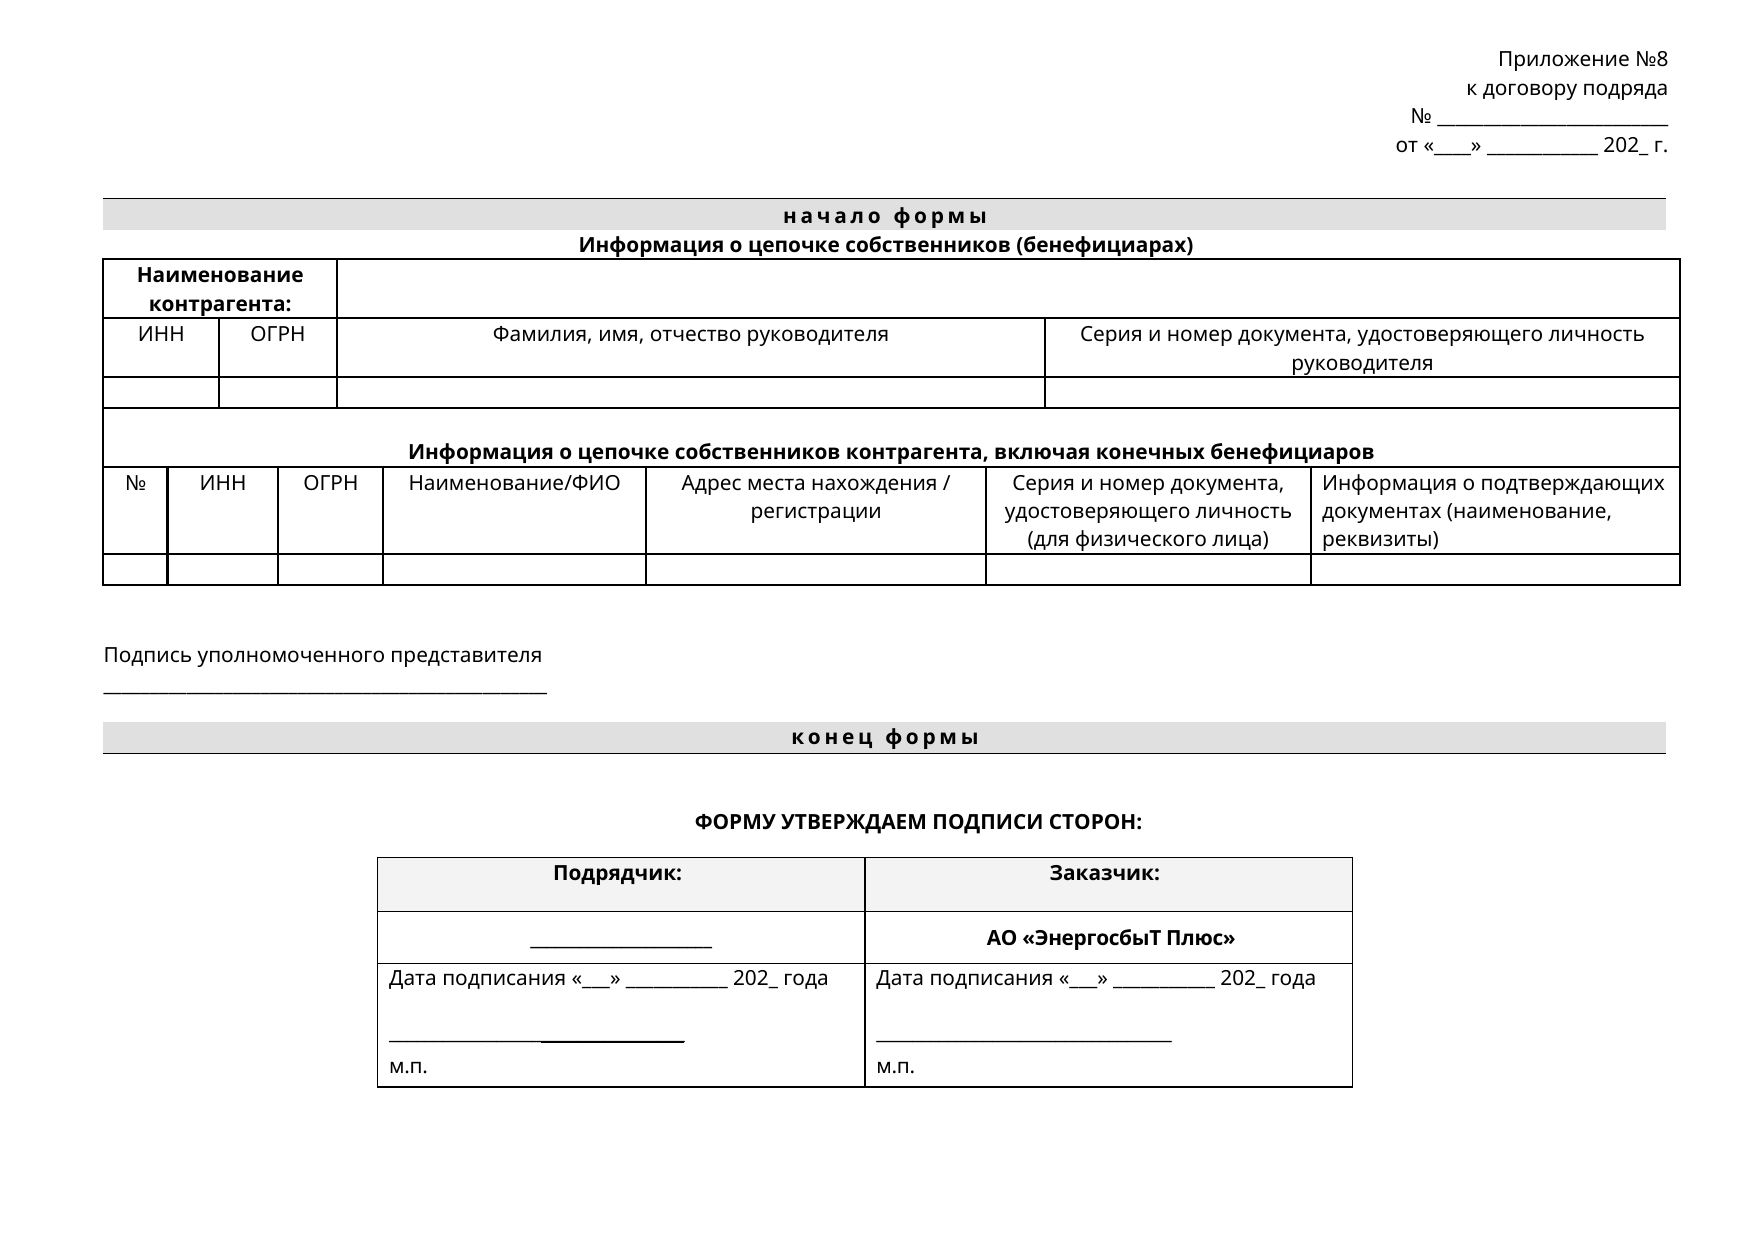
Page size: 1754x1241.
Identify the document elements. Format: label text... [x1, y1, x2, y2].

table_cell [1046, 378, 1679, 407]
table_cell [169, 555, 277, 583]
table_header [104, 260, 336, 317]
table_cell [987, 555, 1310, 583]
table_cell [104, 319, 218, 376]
text от «____» ____________ 202_ г. [1255, 130, 1668, 158]
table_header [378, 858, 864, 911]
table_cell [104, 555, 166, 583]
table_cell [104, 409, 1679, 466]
text № _________________________ [738, 101, 1668, 130]
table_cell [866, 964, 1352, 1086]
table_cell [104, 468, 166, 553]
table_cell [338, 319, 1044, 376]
subtitle Приложение №8 [1255, 44, 1668, 73]
text начало формы [103, 199, 1666, 230]
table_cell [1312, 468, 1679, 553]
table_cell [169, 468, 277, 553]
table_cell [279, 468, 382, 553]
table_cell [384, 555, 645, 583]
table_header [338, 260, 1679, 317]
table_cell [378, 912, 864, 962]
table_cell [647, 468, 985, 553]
text к договору подряда [738, 73, 1668, 101]
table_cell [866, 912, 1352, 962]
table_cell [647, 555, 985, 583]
text Информация о цепочке собственников (бенефициарах) [103, 230, 1668, 258]
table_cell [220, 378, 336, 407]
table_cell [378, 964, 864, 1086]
text конец формы [103, 722, 1666, 753]
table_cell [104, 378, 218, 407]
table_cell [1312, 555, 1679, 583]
text Подпись уполномоченного представителя [103, 640, 1668, 669]
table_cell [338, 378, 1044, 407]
text ________________________________________________ [103, 669, 1668, 697]
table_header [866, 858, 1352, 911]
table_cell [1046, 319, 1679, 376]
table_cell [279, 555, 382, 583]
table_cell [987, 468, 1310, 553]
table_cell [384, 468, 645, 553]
text ФОРМУ УТВЕРЖДАЕМ ПОДПИСИ СТОРОН: [103, 807, 1668, 836]
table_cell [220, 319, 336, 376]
